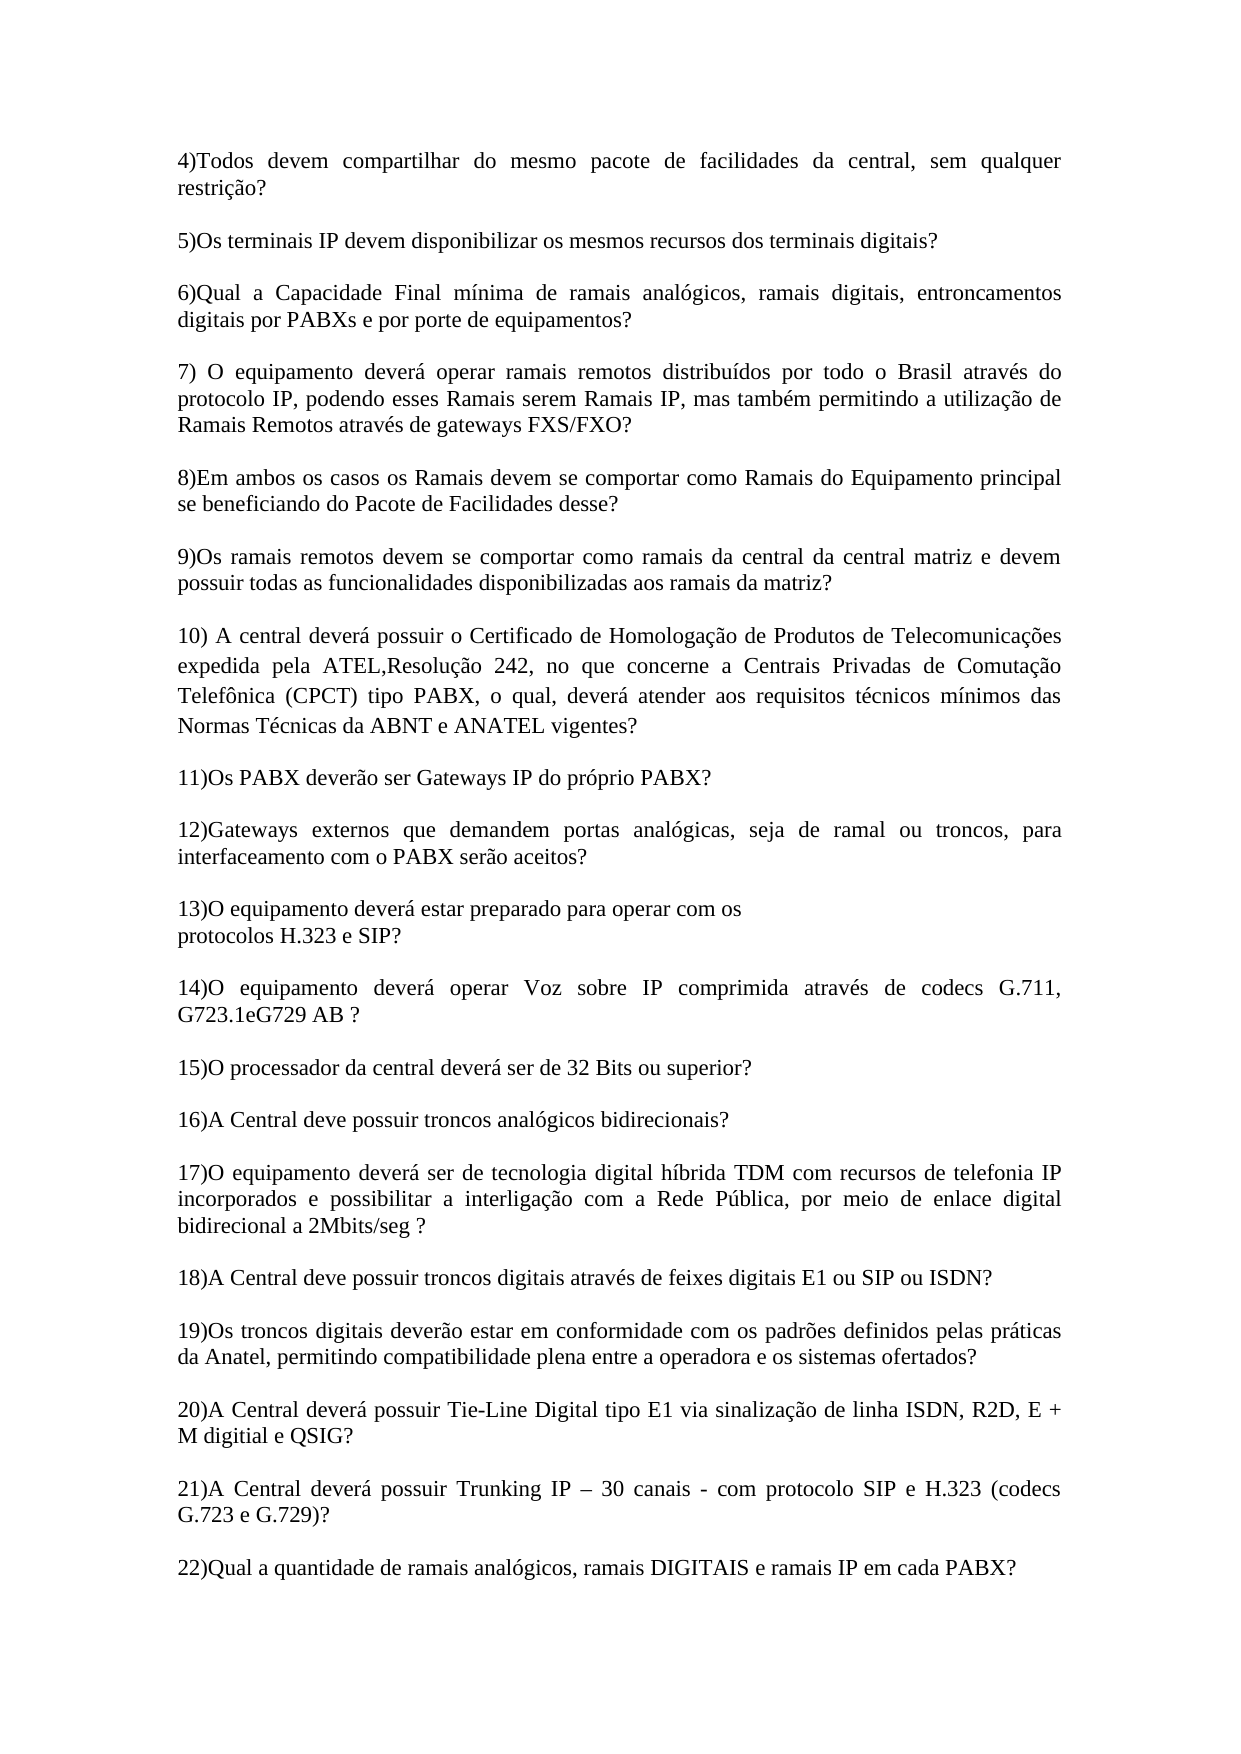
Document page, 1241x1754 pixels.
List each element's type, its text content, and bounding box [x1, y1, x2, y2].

text 4)Todos devem compartilhar do mesmo pacote de facilidades da central, sem qualquer restrição? [177, 148, 1063, 200]
text protocolos H.323 e SIP? [177, 922, 1063, 948]
text 9)Os ramais remotos devem se comportar como ramais da central da central matriz e devem possuir todas as funcionalidades disponibilizadas aos ramais da matriz? [177, 543, 1063, 596]
text 14)O equipamento deverá operar Voz sobre IP comprimida através de codecs G.711, G723.1eG729 AB ? [177, 974, 1063, 1027]
text 11)Os PABX deverão ser Gateways IP do próprio PABX? [177, 764, 1063, 790]
text 18)A Central deve possuir troncos digitais através de feixes digitais E1 ou SIP ou ISDN? [177, 1264, 1063, 1291]
text 8)Em ambos os casos os Ramais devem se comportar como Ramais do Equipamento principal se beneficiando do Pacote de Facilidades desse? [177, 464, 1063, 517]
text 15)O processador da central deverá ser de 32 Bits ou superior? [177, 1053, 1063, 1080]
text 5)Os terminais IP devem disponibilizar os mesmos recursos dos terminais digitais? [177, 227, 1063, 253]
text 7) O equipamento deverá operar ramais remotos distribuídos por todo o Brasil através do protocolo IP, podendo esses Ramais serem Ramais IP, mas também permitindo a utilização de Ramais Remotos através de gateways FXS/FXO? [177, 358, 1063, 437]
text 22)Qual a quantidade de ramais analógicos, ramais DIGITAIS e ramais IP em cada PABX? [177, 1554, 1063, 1581]
text 12)Gateways externos que demandem portas analógicas, seja de ramal ou troncos, para interfaceamento com o PABX serão aceitos? [177, 816, 1063, 869]
text 10) A central deverá possuir o Certificado de Homologação de Produtos de Telecomunicações expedida pela ATEL,Resolução 242, no que concerne a Centrais Privadas de Comutação Telefônica (CPCT) tipo PABX, o qual, deverá atender aos requisitos técnicos mínimos das Normas Técnicas da ABNT e ANATEL vigentes? [177, 622, 1063, 739]
text 19)Os troncos digitais deverão estar em conformidade com os padrões definidos pelas práticas da Anatel, permitindo compatibilidade plena entre a operadora e os sistemas ofertados? [177, 1317, 1063, 1370]
text 16)A Central deve possuir troncos analógicos bidirecionais? [177, 1106, 1063, 1133]
text 17)O equipamento deverá ser de tecnologia digital híbrida TDM com recursos de telefonia IP incorporados e possibilitar a interligação com a Rede Pública, por meio de enlace digital bidirecional a 2Mbits/seg ? [177, 1159, 1063, 1238]
text 6)Qual a Capacidade Final mínima de ramais analógicos, ramais digitais, entroncamentos digitais por PABXs e por porte de equipamentos? [177, 279, 1063, 332]
text 13)O equipamento deverá estar preparado para operar com os [177, 895, 1063, 922]
text 21)A Central deverá possuir Trunking IP – 30 canais - com protocolo SIP e H.323 (codecs G.723 e G.729)? [177, 1475, 1063, 1528]
text 20)A Central deverá possuir Tie-Line Digital tipo E1 via sinalização de linha ISDN, R2D, E + M digitial e QSIG? [177, 1396, 1063, 1449]
